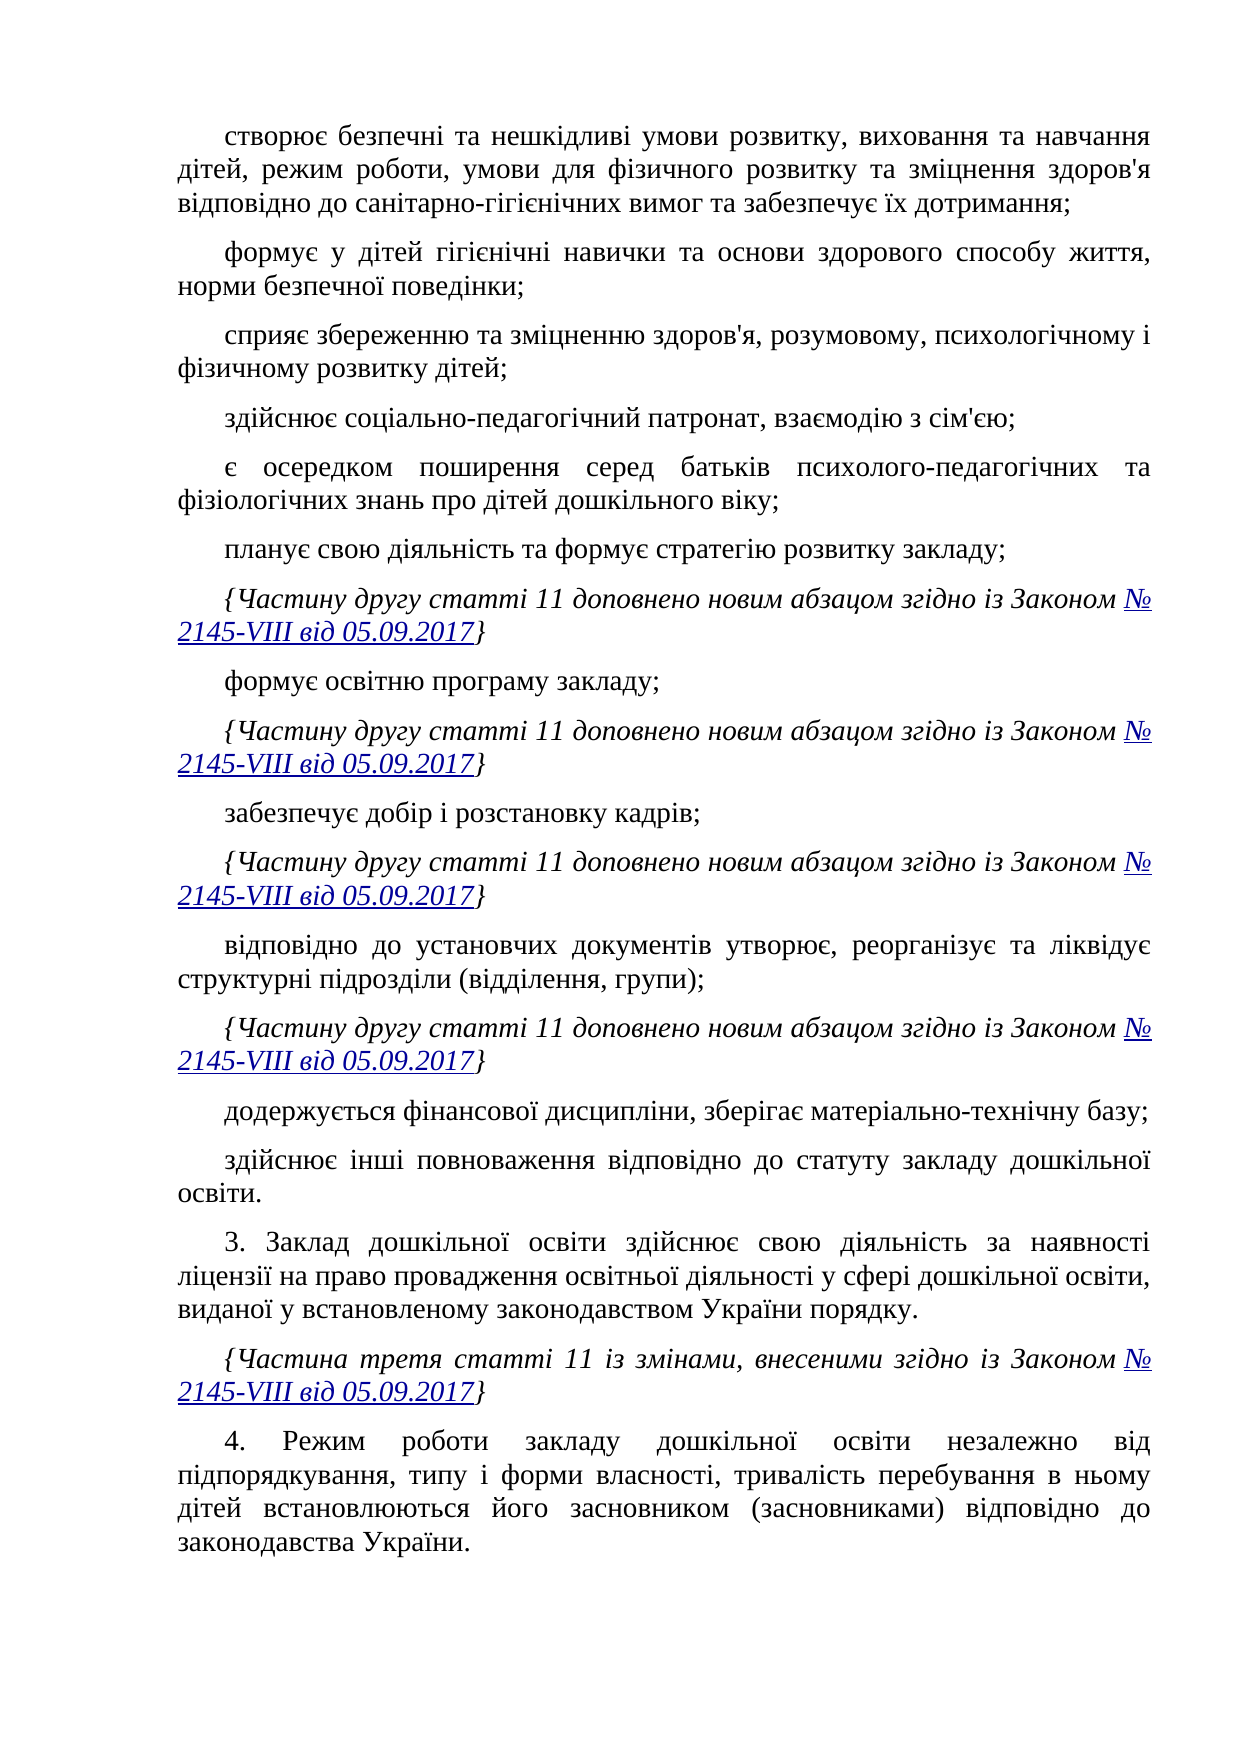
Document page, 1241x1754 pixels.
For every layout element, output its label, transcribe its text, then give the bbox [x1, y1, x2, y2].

text {Частину другу статті 11 доповнено новим абзацом згідно із Законом № 2145-VIII від 05.09.2017} [177, 844, 1152, 912]
text 4. Режим роботи закладу дошкільної освіти незалежно від підпорядкування, типу і форми власності, тривалість перебування в ньому дітей встановлюються його засновником (засновниками) відповідно до законодавства України. [177, 1423, 1152, 1558]
text формує у дітей гігієнічні навички та основи здорового способу життя, норми безпечної поведінки; [177, 234, 1152, 301]
text {Частину другу статті 11 доповнено новим абзацом згідно із Законом № 2145-VIII від 05.09.2017} [177, 1010, 1152, 1077]
text відповідно до установчих документів утворює, реорганізує та ліквідує структурні підрозділи (відділення, групи); [177, 927, 1152, 994]
text забезпечує добір і розстановку кадрів; [177, 795, 1152, 829]
text {Частину другу статті 11 доповнено новим абзацом згідно із Законом № 2145-VIII від 05.09.2017} [177, 581, 1152, 648]
text формує освітню програму закладу; [177, 663, 1152, 697]
text планує свою діяльність та формує стратегію розвитку закладу; [177, 532, 1152, 565]
text {Частину другу статті 11 доповнено новим абзацом згідно із Законом № 2145-VIII від 05.09.2017} [177, 713, 1152, 780]
text сприяє збереженню та зміцненню здоров'я, розумовому, психологічному і фізичному розвитку дітей; [177, 317, 1152, 384]
text здійснює інші повноваження відповідно до статуту закладу дошкільної освіти. [177, 1142, 1152, 1209]
text додержується фінансової дисципліни, зберігає матеріально-технічну базу; [177, 1093, 1152, 1126]
text створює безпечні та нешкідливі умови розвитку, виховання та навчання дітей, режим роботи, умови для фізичного розвитку та зміцнення здоров'я відповідно до санітарно-гігієнічних вимог та забезпечує їх дотримання; [177, 118, 1152, 219]
text здійснює соціально-педагогічний патронат, взаємодію з сім'єю; [177, 400, 1152, 433]
text є осередком поширення серед батьків психолого-педагогічних та фізіологічних знань про дітей дошкільного віку; [177, 449, 1152, 516]
text {Частина третя статті 11 із змінами, внесеними згідно із Законом № 2145-VIII від 05.09.2017} [177, 1341, 1152, 1408]
text 3. Заклад дошкільної освіти здійснює свою діяльність за наявності ліцензії на право провадження освітньої діяльності у сфері дошкільної освіти, виданої у встановленому законодавством України порядку. [177, 1224, 1152, 1325]
